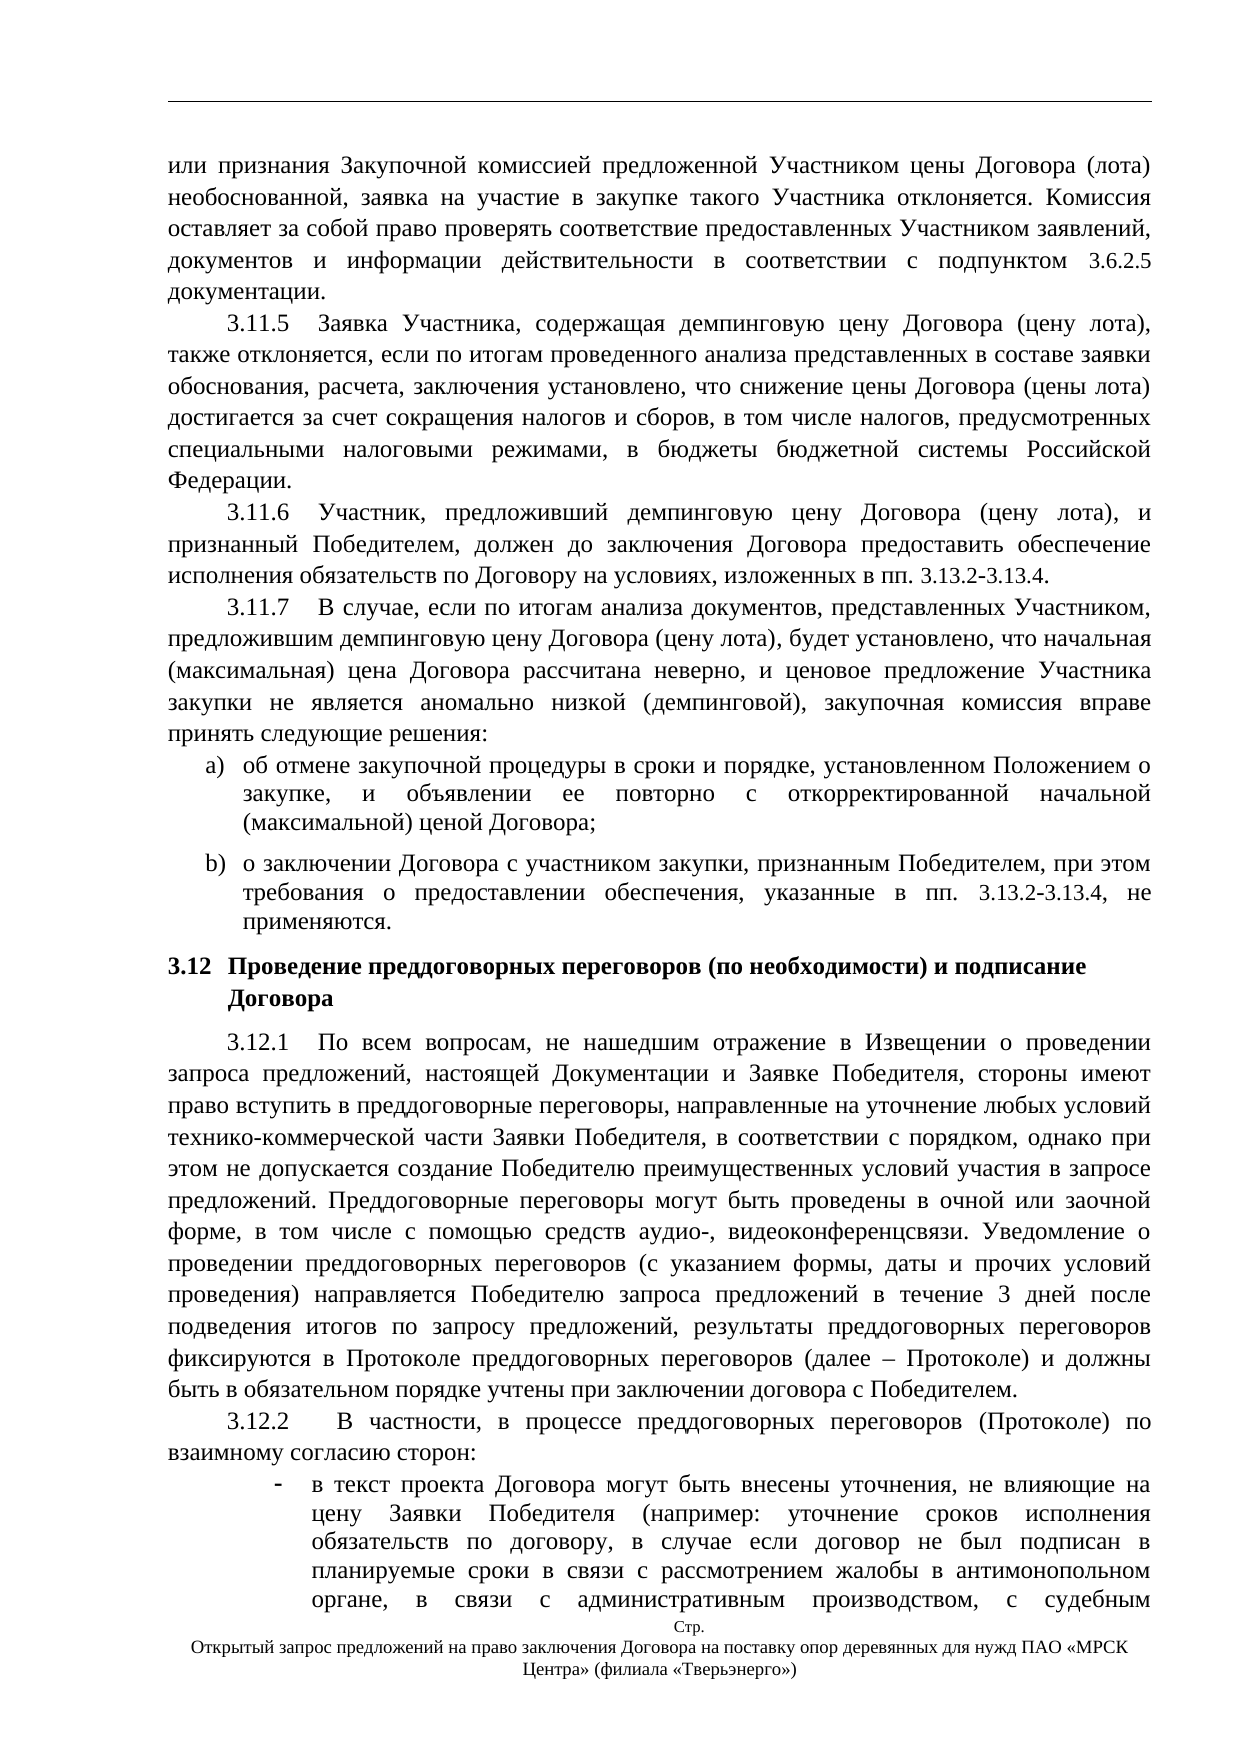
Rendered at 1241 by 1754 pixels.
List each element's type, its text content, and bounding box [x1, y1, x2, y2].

list Заявка Участника, содержащая демпинговую цену Договора (цену лота), также отклоняется, если по итогам проведенного анализа представленных в составе заявки обоснования, расчета, заключения установлено, что снижение цены Договора (цены лота) достигается за счет сокращения налогов и сборов, в том числе налогов, предусмотренных специальными налоговыми режимами, в бюджеты бюджетной системы Российской Федерации. [168, 308, 1152, 494]
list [168, 150, 1152, 305]
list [274, 1469, 1152, 1613]
list В случае, если по итогам анализа документов, представленных Участником, предложившим демпинговую цену Договора (цену лота), будет установлено, что начальная (максимальная) цена Договора рассчитана неверно, и ценовое предложение Участника закупки не является аномально низкой (демпинговой), закупочная комиссия вправе принять следующие решения: [168, 592, 1152, 747]
subtitle Проведение преддоговорных переговоров (по необходимости) и подписание Договора [168, 951, 1152, 1012]
list о заключении Договора с участником закупки, признанным Победителем, при этом требования о предоставлении обеспечения, указанные в пп. 3.13.2-3.13.4, не применяются. [205, 848, 1152, 935]
list В частности, в процессе преддоговорных переговоров (Протоколе) по взаимному согласию сторон: [168, 1406, 1152, 1466]
list По всем вопросам, не нашедшим отражение в Извещении о проведении запроса предложений, настоящей Документации и Заявке Победителя, стороны имеют право вступить в преддоговорные переговоры, направленные на уточнение любых условий технико-коммерческой части Заявки Победителя, в соответствии с порядком, однако при этом не допускается создание Победителю преимущественных условий участия в запросе предложений. Преддоговорные переговоры могут быть проведены в очной или заочной форме, в том числе с помощью средств аудио-, видеоконференцсвязи. Уведомление о проведении преддоговорных переговоров (с указанием формы, даты и прочих условий проведения) направляется Победителю запроса предложений в течение 3 дней после подведения итогов по запросу предложений, результаты преддоговорных переговоров фиксируются в Протоколе преддоговорных переговоров (далее – Протоколе) и должны быть в обязательном порядке учтены при заключении договора с Победителем. [168, 1027, 1152, 1403]
list об отмене закупочной процедуры в сроки и порядке, установленном Положением о закупке, и объявлении ее повторно с откорректированной начальной (максимальной) ценой Договора; [205, 750, 1152, 836]
list Участник, предложивший демпинговую цену Договора (цену лота), и признанный Победителем, должен до заключения Договора предоставить обеспечение исполнения обязательств по Договору на условиях, изложенных в пп. 3.13.2-3.13.4. [168, 497, 1152, 589]
